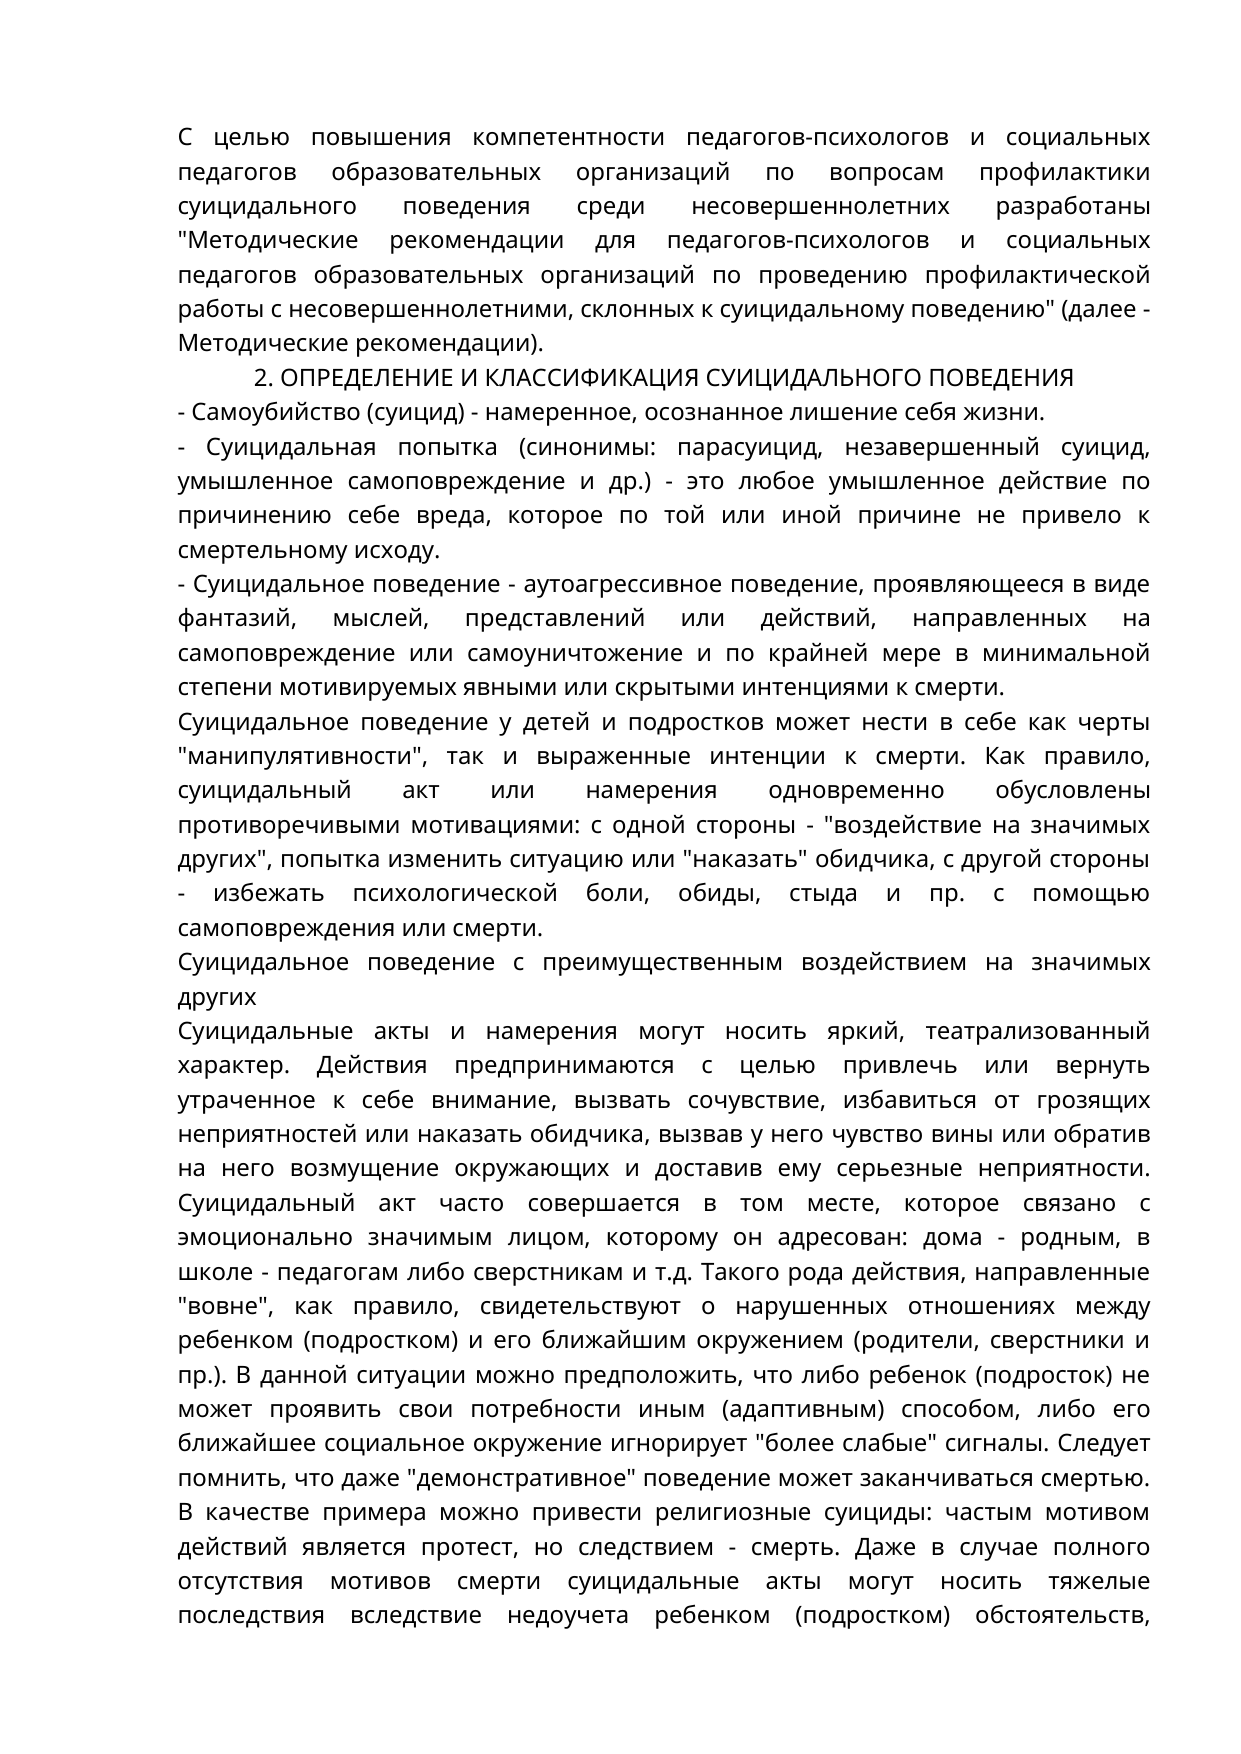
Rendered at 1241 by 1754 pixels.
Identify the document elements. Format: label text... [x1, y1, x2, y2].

text - Суицидальное поведение - аутоагрессивное поведение, проявляющееся в виде фантазий, мыслей, представлений или действий, направленных на самоповреждение или самоуничтожение и по крайней мере в минимальной степени мотивируемых явными или скрытыми интенциями к смерти. [177, 565, 1152, 702]
text 2. ОПРЕДЕЛЕНИЕ И КЛАССИФИКАЦИЯ СУИЦИДАЛЬНОГО ПОВЕДЕНИЯ [177, 359, 1152, 393]
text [177, 1012, 1152, 1631]
text Суицидальное поведение у детей и подростков может нести в себе как черты "манипулятивности", так и выраженные интенции к смерти. Как правило, суицидальный акт или намерения одновременно обусловлены противоречивыми мотивациями: с одной стороны - "воздействие на значимых других", попытка изменить ситуацию или "наказать" обидчика, с другой стороны - избежать психологической боли, обиды, стыда и пр. с помощью самоповреждения или смерти. [177, 702, 1152, 943]
text С целью повышения компетентности педагогов-психологов и социальных педагогов образовательных организаций по вопросам профилактики суицидального поведения среди несовершеннолетних разработаны "Методические рекомендации для педагогов-психологов и социальных педагогов образовательных организаций по проведению профилактической работы с несовершеннолетними, склонных к суицидальному поведению" (далее - Методические рекомендации). [177, 118, 1152, 359]
text - Суицидальная попытка (синонимы: парасуицид, незавершенный суицид, умышленное самоповреждение и др.) - это любое умышленное действие по причинению себе вреда, которое по той или иной причине не привело к смертельному исходу. [177, 427, 1152, 565]
text Суицидальное поведение с преимущественным воздействием на значимых других [177, 943, 1152, 1012]
text - Самоубийство (суицид) - намеренное, осознанное лишение себя жизни. [177, 393, 1152, 427]
